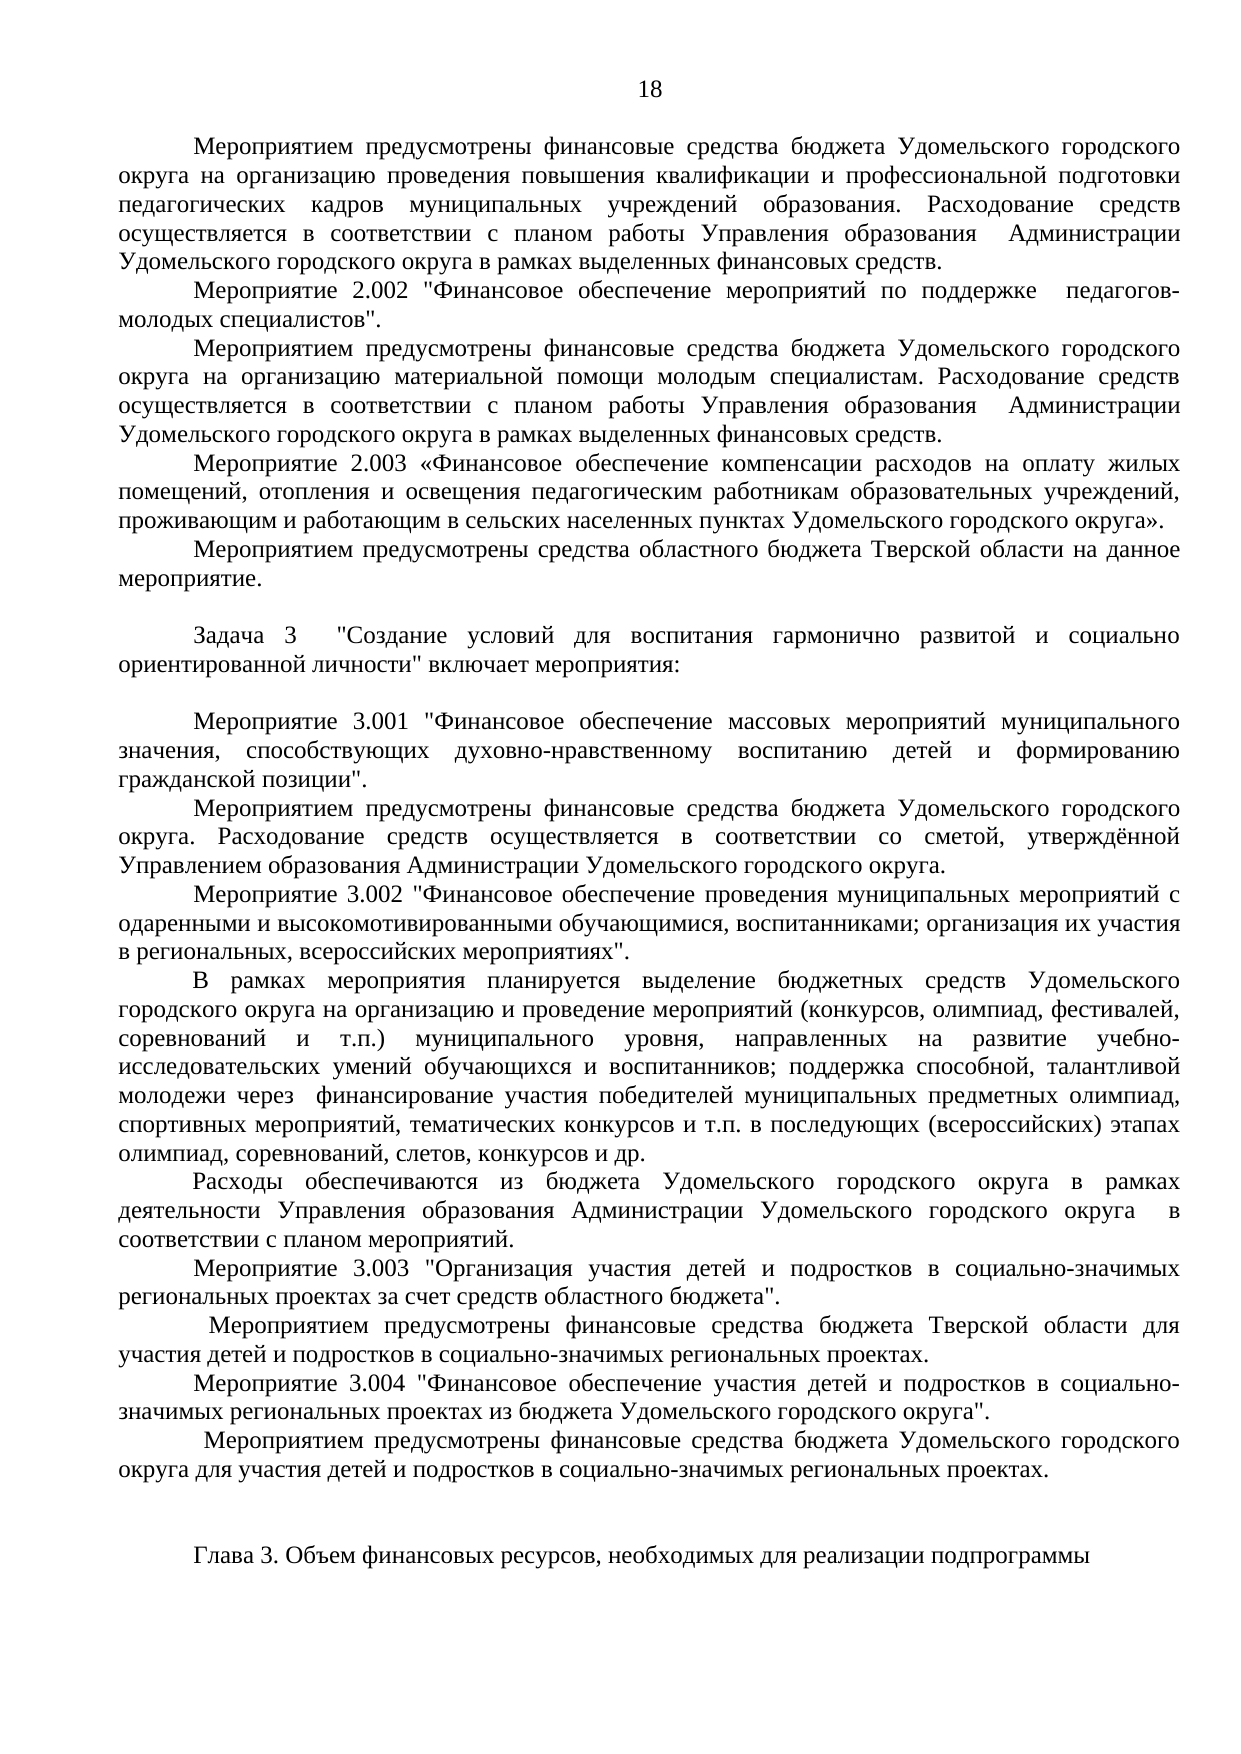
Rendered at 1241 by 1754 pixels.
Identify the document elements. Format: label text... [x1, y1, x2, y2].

text Задача 3 "Создание условий для воспитания гармонично развитой и социально ориентированной личности" включает мероприятия: [118, 620, 1181, 678]
text Мероприятие 2.003 «Финансовое обеспечение компенсации расходов на оплату жилых помещений, отопления и освещения педагогическим работникам образовательных учреждений, проживающим и работающим в сельских населенных пунктах Удомельского городского округа». [118, 448, 1181, 534]
text В рамках мероприятия планируется выделение бюджетных средств Удомельского городского округа на организацию и проведение мероприятий (конкурсов, олимпиад, фестивалей, соревнований и т.п.) муниципального уровня, направленных на развитие учебно-исследовательских умений обучающихся и воспитанников; поддержка способной, талантливой молодежи через финансирование участия победителей муниципальных предметных олимпиад, спортивных мероприятий, тематических конкурсов и т.п. в последующих (всероссийских) этапах олимпиад, соревнований, слетов, конкурсов и др. [118, 965, 1181, 1166]
text Глава 3. Объем финансовых ресурсов, необходимых для реализации подпрограммы [118, 1540, 1181, 1569]
text Мероприятием предусмотрены финансовые средства бюджета Удомельского городского округа на организацию материальной помощи молодым специалистам. Расходование средств осуществляется в соответствии с планом работы Управления образования Администрации Удомельского городского округа в рамках выделенных финансовых средств. [118, 333, 1181, 448]
text Мероприятием предусмотрены финансовые средства бюджета Тверской области для участия детей и подростков в социально-значимых региональных проектах. [118, 1310, 1181, 1368]
text Мероприятием предусмотрены финансовые средства бюджета Удомельского городского округа на организацию проведения повышения квалификации и профессиональной подготовки педагогических кадров муниципальных учреждений образования. Расходование средств осуществляется в соответствии с планом работы Управления образования Администрации Удомельского городского округа в рамках выделенных финансовых средств. [118, 131, 1181, 275]
text Мероприятие 3.004 "Финансовое обеспечение участия детей и подростков в социально-значимых региональных проектах из бюджета Удомельского городского округа". [118, 1368, 1181, 1425]
text Мероприятием предусмотрены финансовые средства бюджета Удомельского городского округа. Расходование средств осуществляется в соответствии со сметой, утверждённой Управлением образования Администрации Удомельского городского округа. [118, 793, 1181, 879]
text Мероприятие 3.001 "Финансовое обеспечение массовых мероприятий муниципального значения, способствующих духовно-нравственному воспитанию детей и формированию гражданской позиции". [118, 706, 1181, 793]
text Мероприятие 3.002 "Финансовое обеспечение проведения муниципальных мероприятий с одаренными и высокомотивированными обучающимися, воспитанниками; организация их участия в региональных, всероссийских мероприятиях". [118, 879, 1181, 965]
text Мероприятием предусмотрены средства областного бюджета Тверской области на данное мероприятие. [118, 534, 1181, 591]
text Расходы обеспечиваются из бюджета Удомельского городского округа в рамках деятельности Управления образования Администрации Удомельского городского округа в соответствии с планом мероприятий. [118, 1166, 1181, 1253]
text Мероприятие 2.002 "Финансовое обеспечение мероприятий по поддержке педагогов-молодых специалистов". [118, 275, 1181, 333]
text Мероприятием предусмотрены финансовые средства бюджета Удомельского городского округа для участия детей и подростков в социально-значимых региональных проектах. [118, 1425, 1181, 1483]
text Мероприятие 3.003 "Организация участия детей и подростков в социально-значимых региональных проектах за счет средств областного бюджета". [118, 1253, 1181, 1310]
